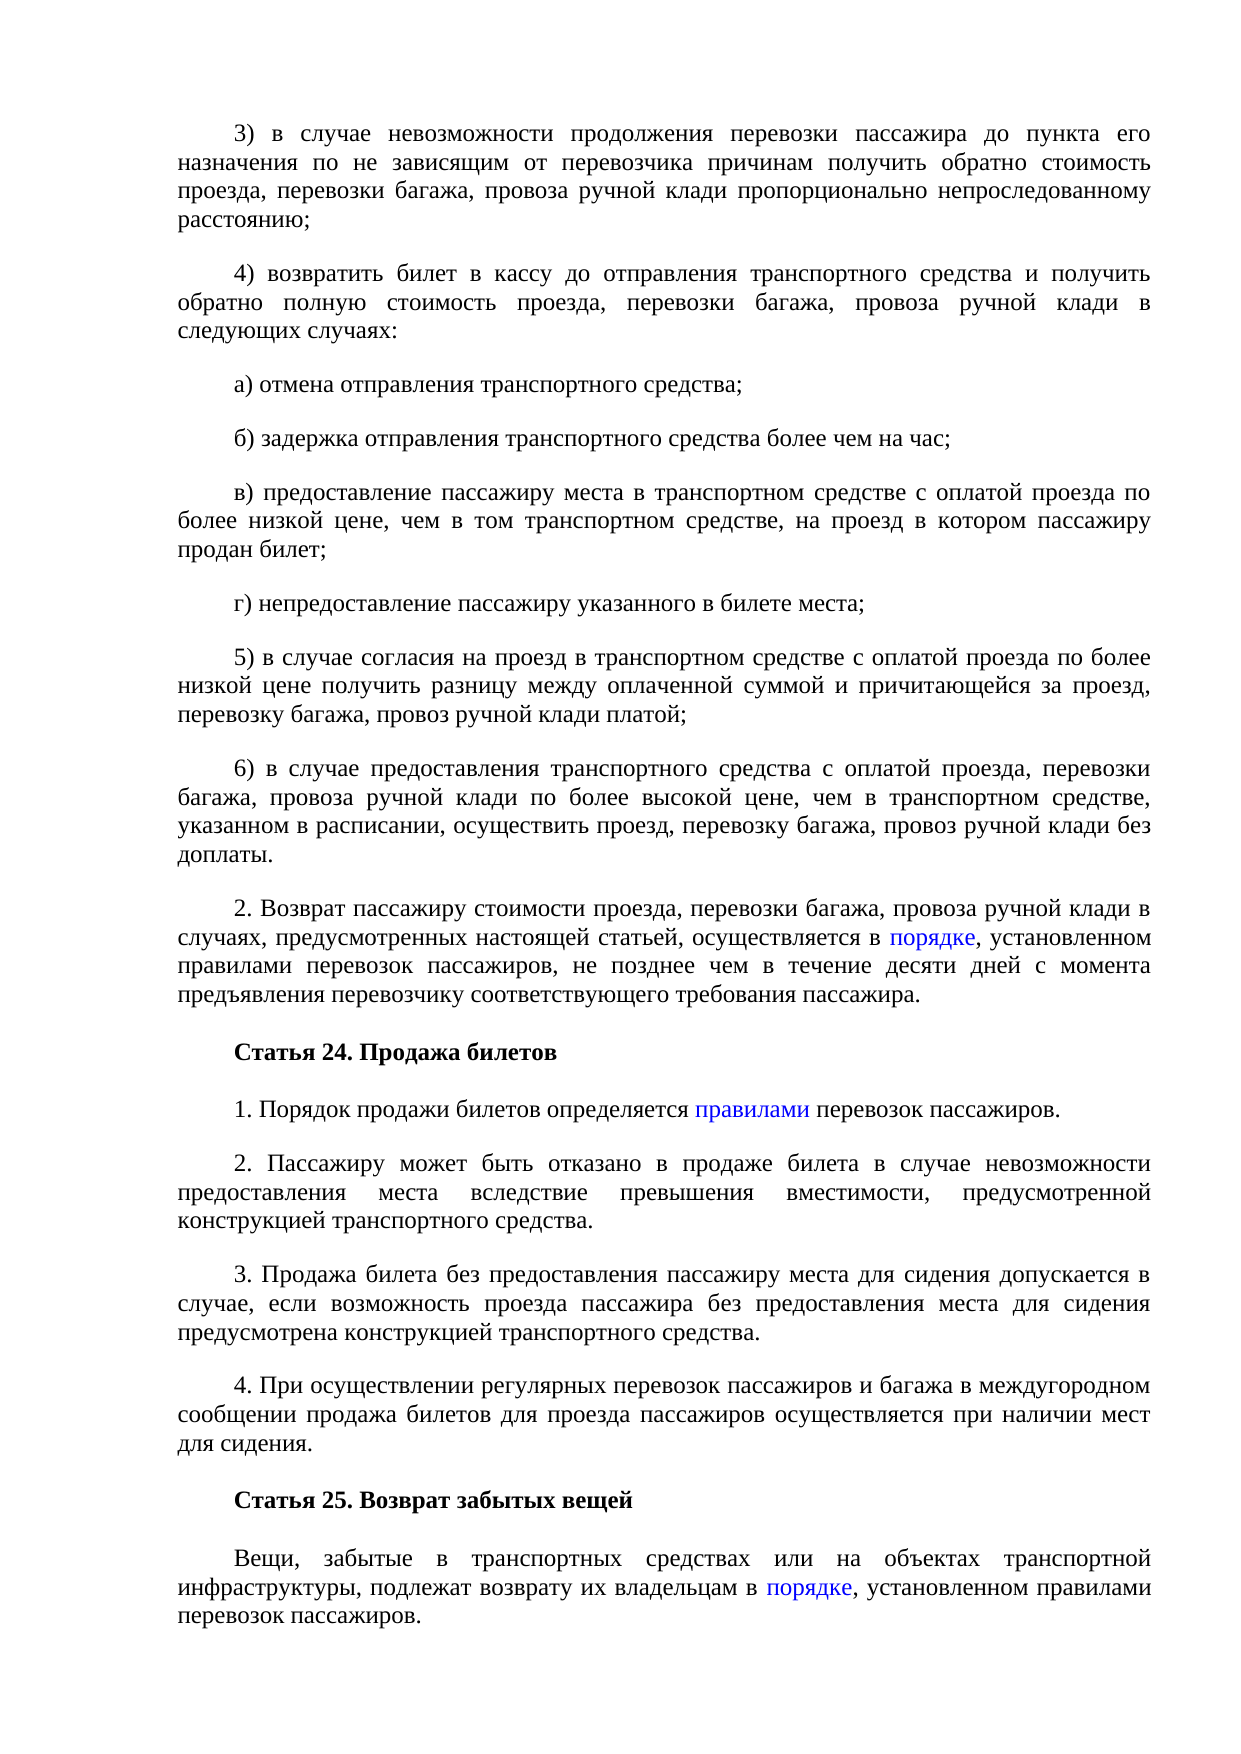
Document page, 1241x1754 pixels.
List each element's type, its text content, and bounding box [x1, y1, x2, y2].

text Вещи, забытые в транспортных средствах или на объектах транспортной инфраструктуры, подлежат возврату их владельцам в порядке, установленном правилами перевозок пассажиров. [177, 1543, 1152, 1629]
text 6) в случае предоставления транспортного средства с оплатой проезда, перевозки багажа, провоза ручной клади по более высокой цене, чем в транспортном средстве, указанном в расписании, осуществить проезд, перевозку багажа, провоз ручной клади без доплаты. [177, 753, 1152, 868]
text в) предоставление пассажиру места в транспортном средстве с оплатой проезда по более низкой цене, чем в том транспортном средстве, на проезд в котором пассажиру продан билет; [177, 477, 1152, 563]
text 3. Продажа билета без предоставления пассажиру места для сидения допускается в случае, если возможность проезда пассажира без предоставления места для сидения предусмотрена конструкцией транспортного средства. [177, 1259, 1152, 1346]
text 2. Возврат пассажиру стоимости проезда, перевозки багажа, провоза ручной клади в случаях, предусмотренных настоящей статьей, осуществляется в порядке, установленном правилами перевозок пассажиров, не позднее чем в течение десяти дней с момента предъявления перевозчику соответствующего требования пассажира. [177, 893, 1152, 1008]
text б) задержка отправления транспортного средства более чем на час; [177, 423, 1152, 452]
text г) непредоставление пассажиру указанного в билете места; [177, 588, 1152, 617]
text 5) в случае согласия на проезд в транспортном средстве с оплатой проезда по более низкой цене получить разницу между оплаченной суммой и причитающейся за проезд, перевозку багажа, провоз ручной клади платой; [177, 642, 1152, 728]
title Статья 24. Продажа билетов [177, 1037, 1152, 1066]
title Статья 25. Возврат забытых вещей [177, 1486, 1152, 1514]
text 3) в случае невозможности продолжения перевозки пассажира до пункта его назначения по не зависящим от перевозчика причинам получить обратно стоимость проезда, перевозки багажа, провоза ручной клади пропорционально непроследованному расстоянию; [177, 118, 1152, 233]
text 4) возвратить билет в кассу до отправления транспортного средства и получить обратно полную стоимость проезда, перевозки багажа, провоза ручной клади в следующих случаях: [177, 258, 1152, 344]
text а) отмена отправления транспортного средства; [177, 369, 1152, 398]
text 2. Пассажиру может быть отказано в продаже билета в случае невозможности предоставления места вследствие превышения вместимости, предусмотренной конструкцией транспортного средства. [177, 1148, 1152, 1234]
text 4. При осуществлении регулярных перевозок пассажиров и багажа в междугородном сообщении продажа билетов для проезда пассажиров осуществляется при наличии мест для сидения. [177, 1371, 1152, 1457]
text 1. Порядок продажи билетов определяется правилами перевозок пассажиров. [177, 1094, 1152, 1123]
